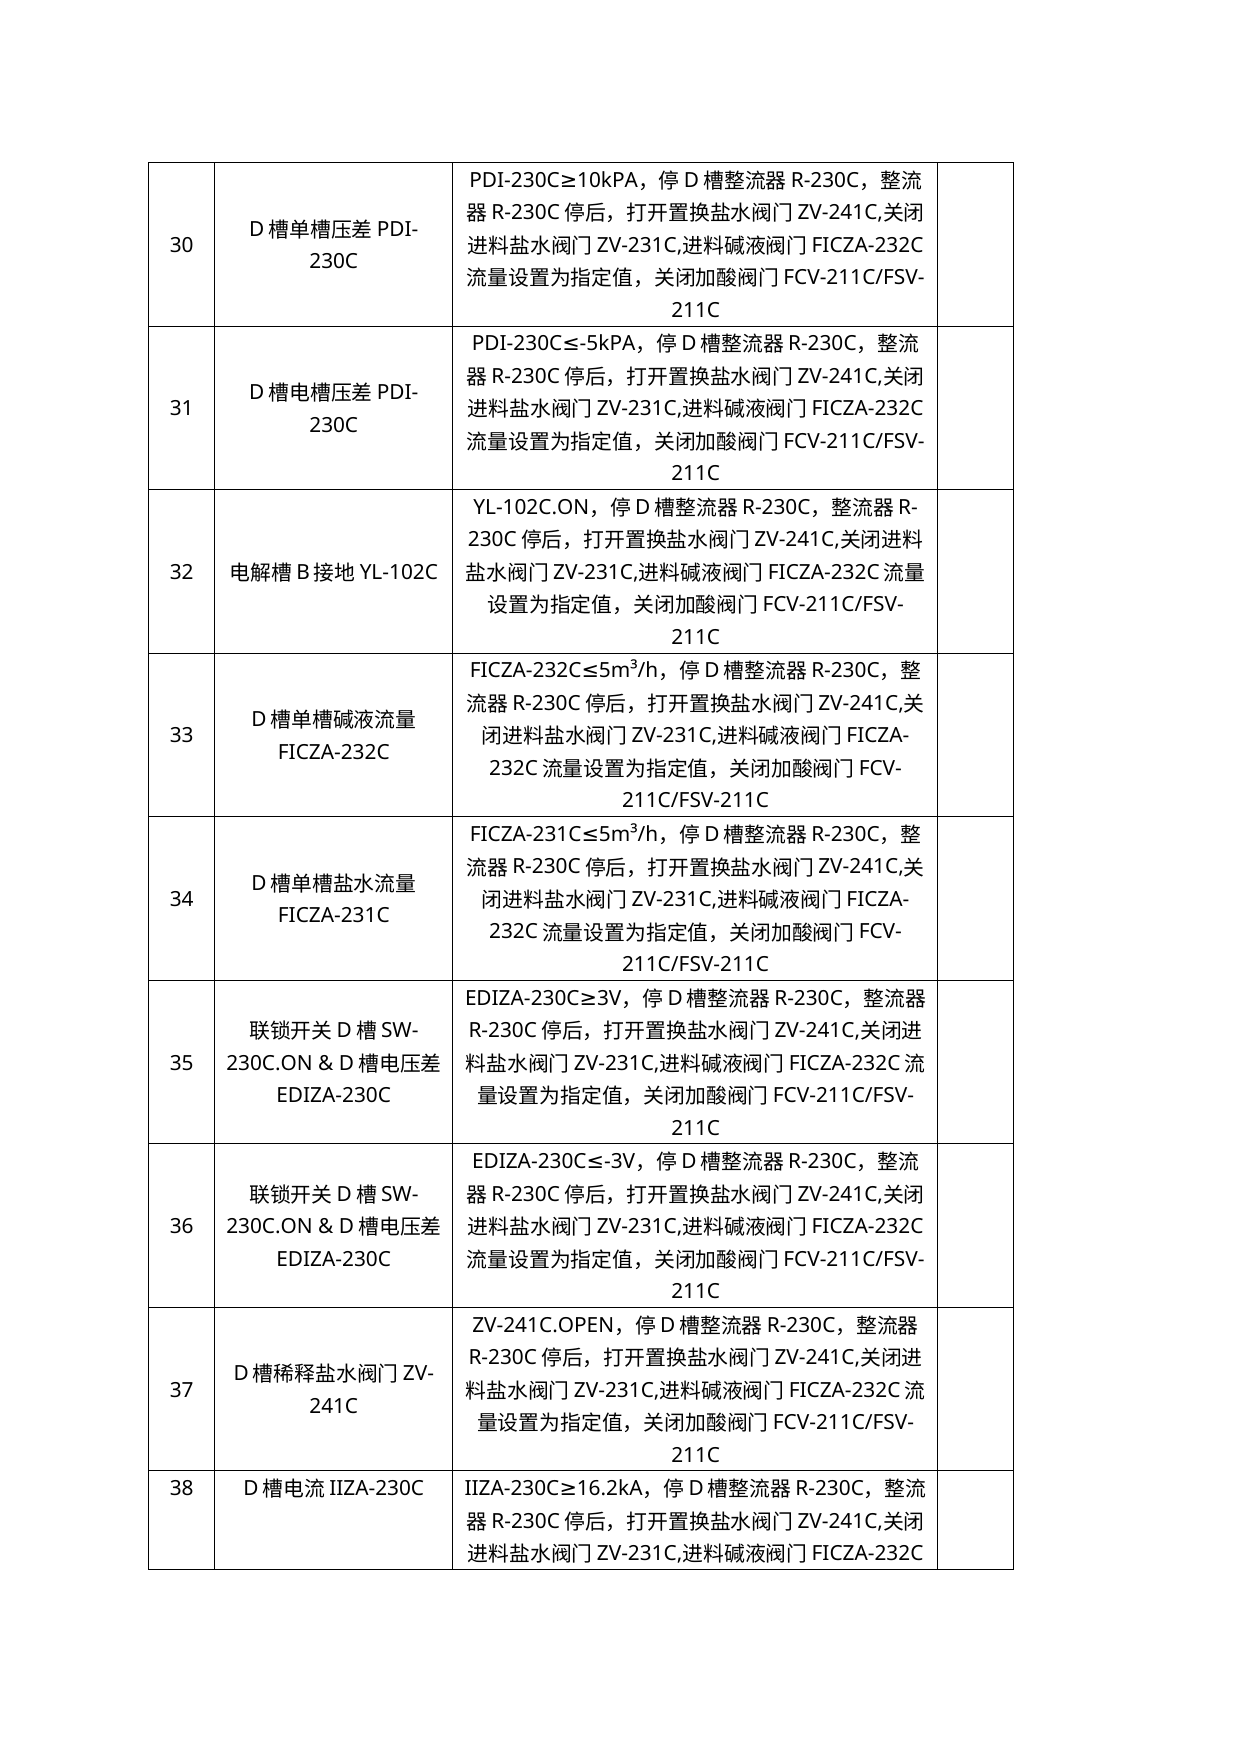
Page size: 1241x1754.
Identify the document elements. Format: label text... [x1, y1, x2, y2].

table_cell 33 [149, 654, 214, 816]
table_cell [453, 1471, 937, 1569]
table_cell D槽稀释盐水阀门ZV-241C [215, 1308, 452, 1470]
table_cell FICZA-232C≤5m³/h，停D槽整流器R-230C，整流器R-230C停后，打开置换盐水阀门ZV-241C,关闭进料盐水阀门ZV-231C,进料碱液阀门FICZA-232C流量设置为指定值，关闭加酸阀门FCV-211C/FSV-211C [453, 654, 937, 816]
table_cell 30 [149, 163, 214, 326]
table_cell [938, 327, 1013, 489]
table_cell [938, 1308, 1013, 1470]
table_cell D槽单槽碱液流量FICZA-232C [215, 654, 452, 816]
table_cell D槽单槽压差PDI-230C [215, 163, 452, 326]
table_cell D槽单槽盐水流量FICZA-231C [215, 817, 452, 980]
table_cell 38 [149, 1471, 214, 1569]
table_cell 32 [149, 490, 214, 653]
table_cell 电解槽B接地YL-102C [215, 490, 452, 653]
table_cell 37 [149, 1308, 214, 1470]
table_cell D槽电槽压差PDI-230C [215, 327, 452, 489]
table_cell 34 [149, 817, 214, 980]
table_cell EDIZA-230C≥3V，停D槽整流器R-230C，整流器R-230C停后，打开置换盐水阀门ZV-241C,关闭进料盐水阀门ZV-231C,进料碱液阀门FICZA-232C流量设置为指定值，关闭加酸阀门FCV-211C/FSV-211C [453, 981, 937, 1143]
table_cell FICZA-231C≤5m³/h，停D槽整流器R-230C，整流器R-230C停后，打开置换盐水阀门ZV-241C,关闭进料盐水阀门ZV-231C,进料碱液阀门FICZA-232C流量设置为指定值，关闭加酸阀门FCV-211C/FSV-211C [453, 817, 937, 980]
table_cell [938, 163, 1013, 326]
table_cell 35 [149, 981, 214, 1143]
table_cell 联锁开关D槽SW-230C.ON & D槽电压差EDIZA-230C [215, 981, 452, 1143]
table_cell [938, 654, 1013, 816]
table_cell YL-102C.ON，停D槽整流器R-230C，整流器R-230C停后，打开置换盐水阀门ZV-241C,关闭进料盐水阀门ZV-231C,进料碱液阀门FICZA-232C流量设置为指定值，关闭加酸阀门FCV-211C/FSV-211C [453, 490, 937, 653]
table_cell PDI-230C≤-5kPA，停D槽整流器R-230C，整流器R-230C停后，打开置换盐水阀门ZV-241C,关闭进料盐水阀门ZV-231C,进料碱液阀门FICZA-232C流量设置为指定值，关闭加酸阀门FCV-211C/FSV-211C [453, 327, 937, 489]
table_cell [938, 981, 1013, 1143]
table_cell [938, 817, 1013, 980]
table_cell 31 [149, 327, 214, 489]
table_cell [938, 1144, 1013, 1307]
table_cell EDIZA-230C≤-3V，停D槽整流器R-230C，整流器R-230C停后，打开置换盐水阀门ZV-241C,关闭进料盐水阀门ZV-231C,进料碱液阀门FICZA-232C流量设置为指定值，关闭加酸阀门FCV-211C/FSV-211C [453, 1144, 937, 1307]
table_cell PDI-230C≥10kPA，停D槽整流器R-230C，整流器R-230C停后，打开置换盐水阀门ZV-241C,关闭进料盐水阀门ZV-231C,进料碱液阀门FICZA-232C流量设置为指定值，关闭加酸阀门FCV-211C/FSV-211C [453, 163, 937, 326]
table_cell 36 [149, 1144, 214, 1307]
table_cell [938, 490, 1013, 653]
table_cell 联锁开关D槽SW-230C.ON & D槽电压差EDIZA-230C [215, 1144, 452, 1307]
table_cell D槽电流IIZA-230C [215, 1471, 452, 1569]
table_cell [938, 1471, 1013, 1569]
table_cell ZV-241C.OPEN，停D槽整流器R-230C，整流器R-230C停后，打开置换盐水阀门ZV-241C,关闭进料盐水阀门ZV-231C,进料碱液阀门FICZA-232C流量设置为指定值，关闭加酸阀门FCV-211C/FSV-211C [453, 1308, 937, 1470]
